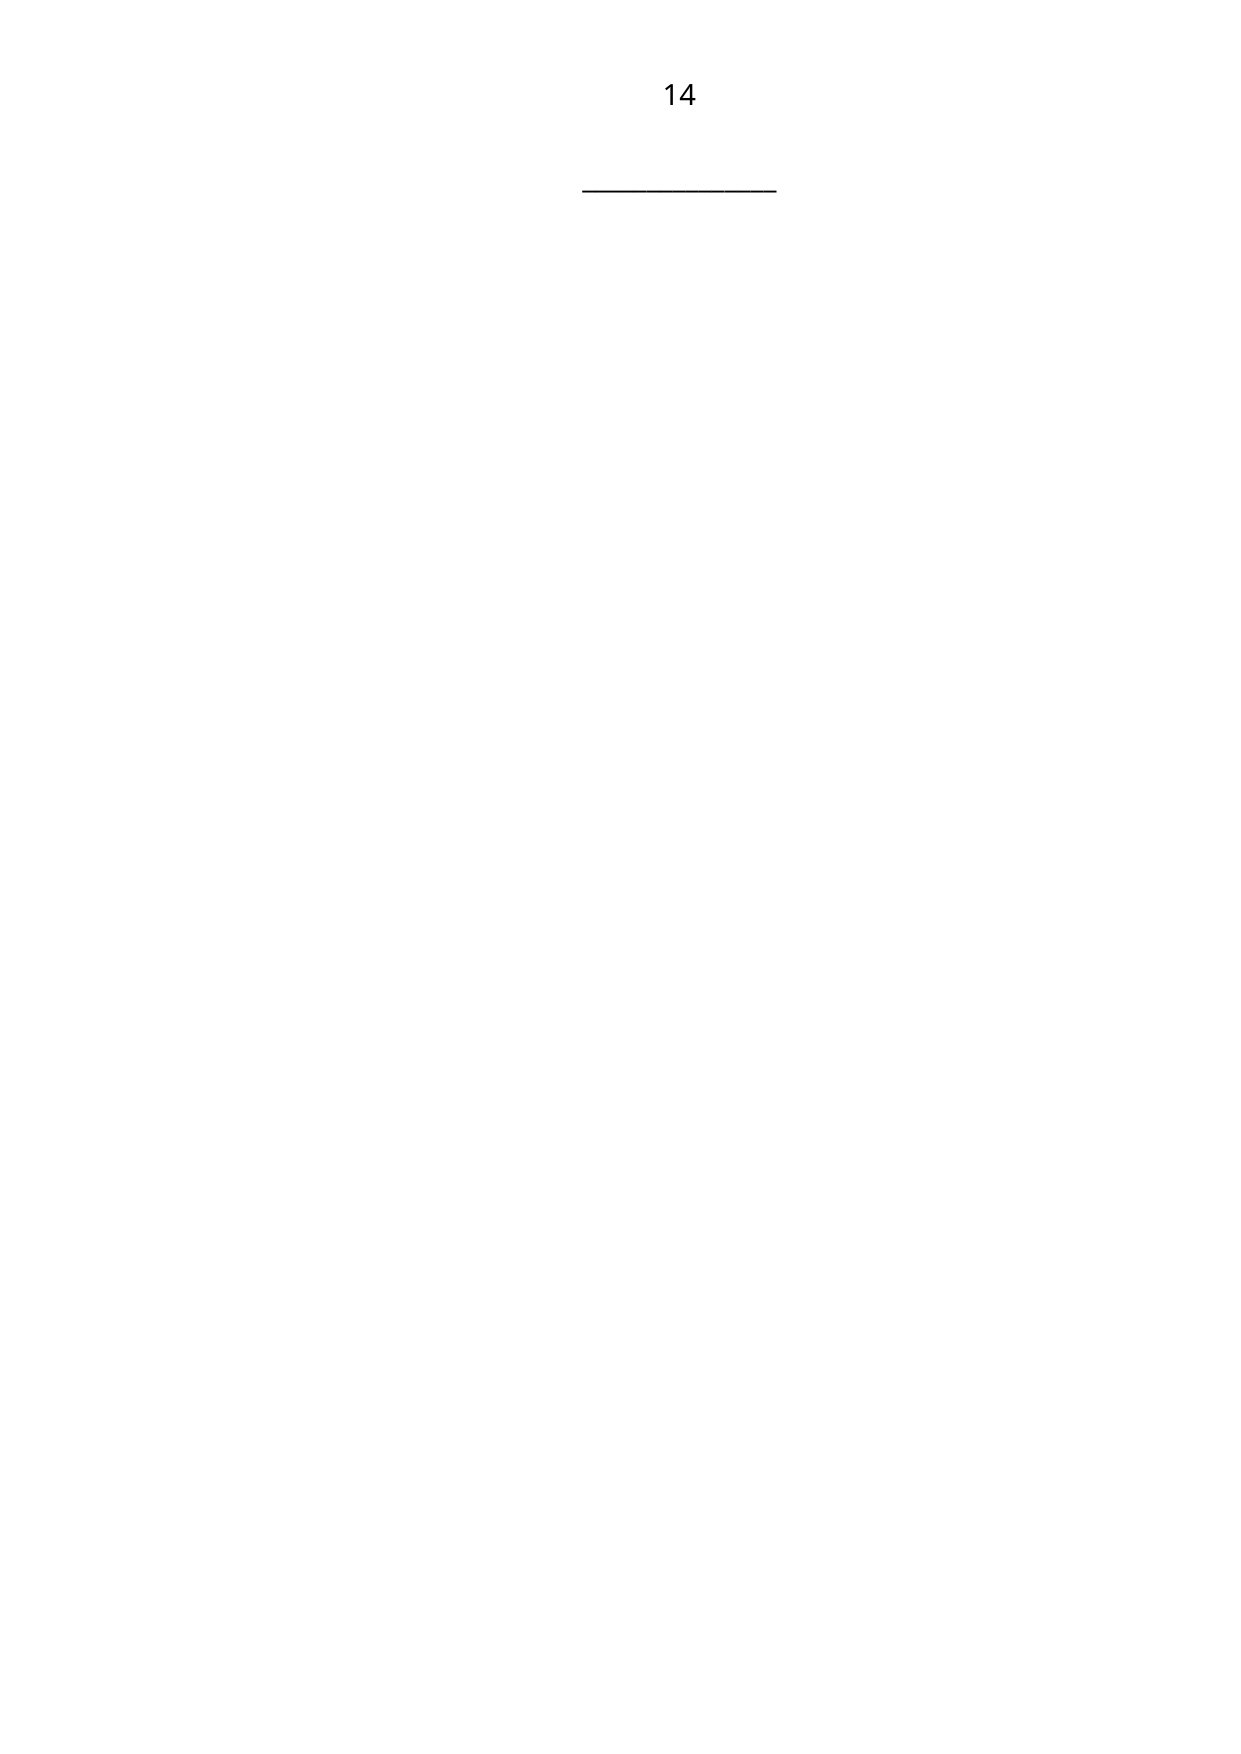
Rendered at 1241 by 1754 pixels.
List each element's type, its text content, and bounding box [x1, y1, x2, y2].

text _______________ [177, 158, 1181, 197]
